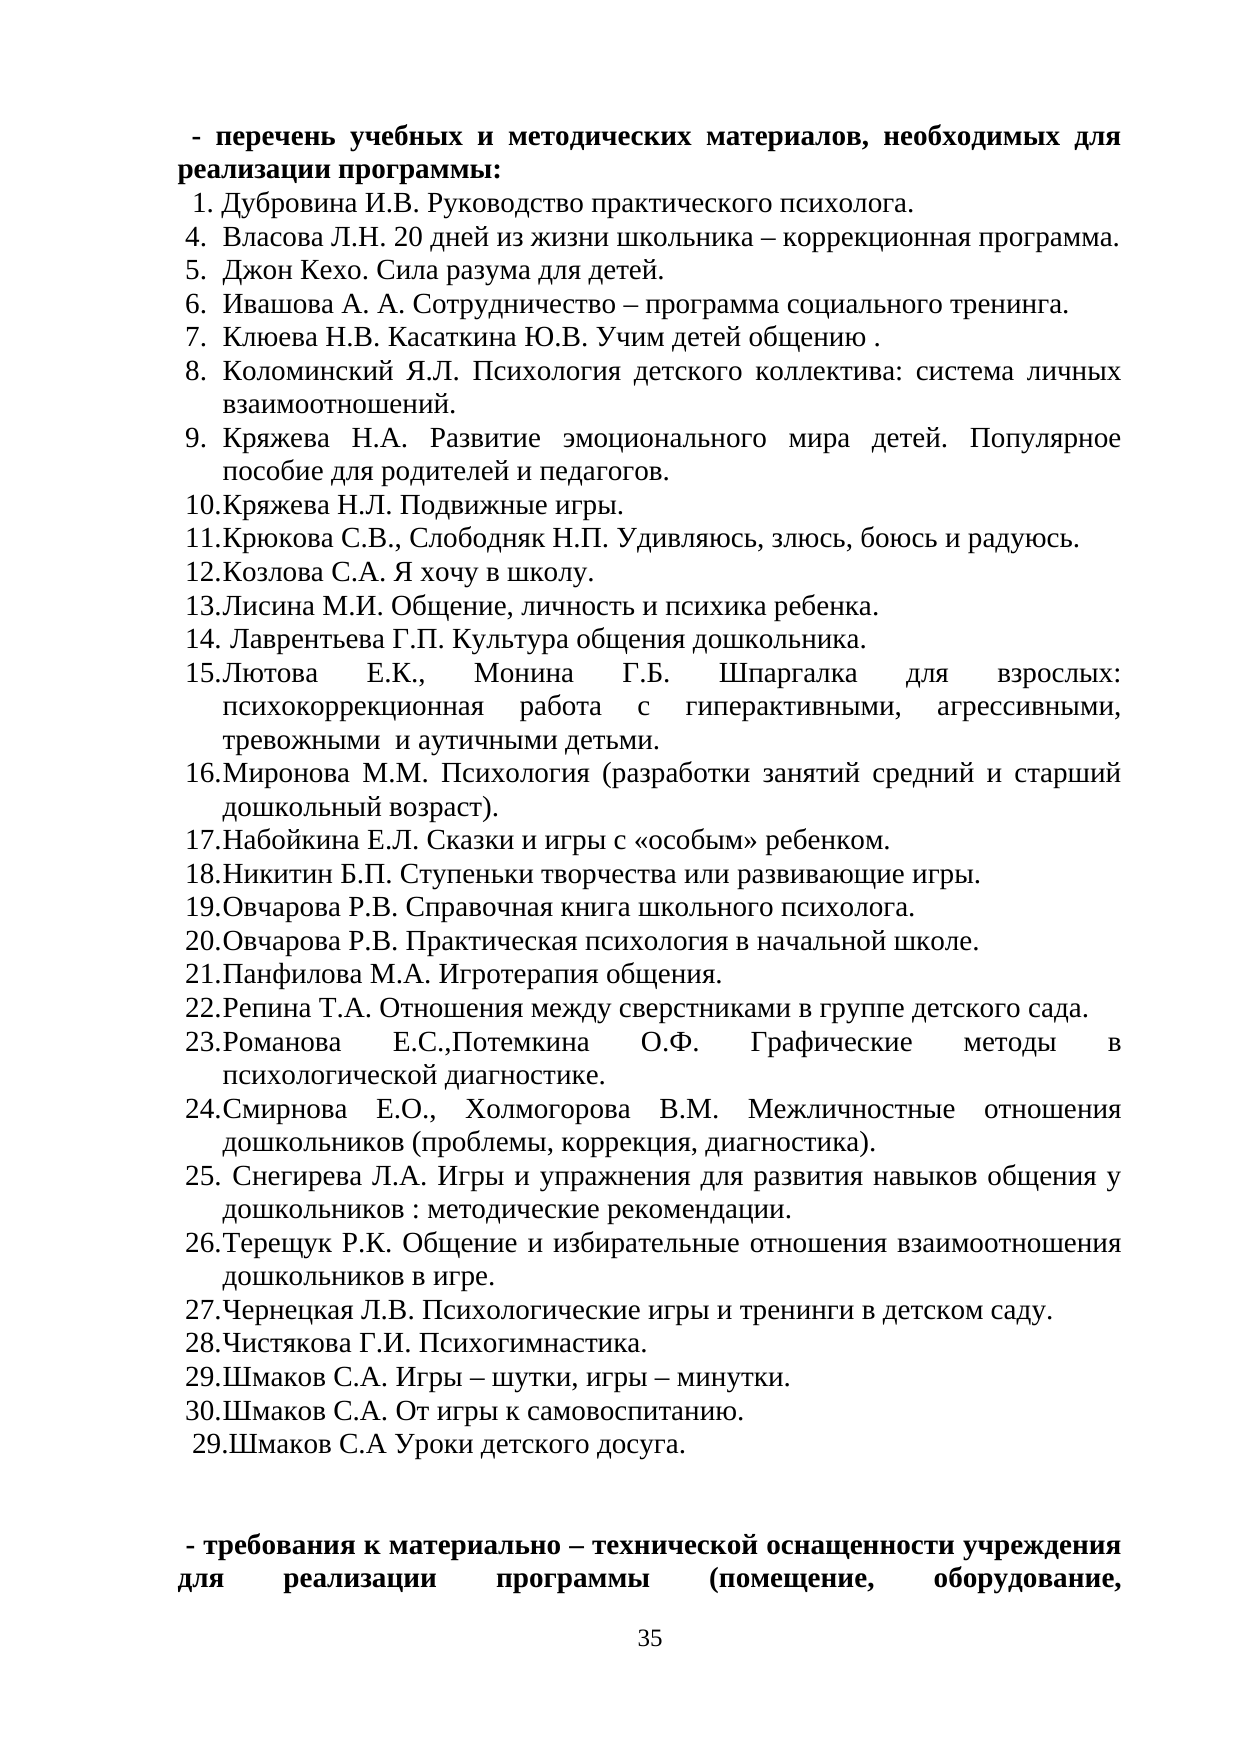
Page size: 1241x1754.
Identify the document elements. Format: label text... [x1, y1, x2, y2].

list Никитин Б.П. Ступеньки творчества или развивающие игры. [185, 856, 1122, 889]
list Клюева Н.В. Касаткина Ю.В. Учим детей общению . [185, 319, 1122, 353]
list Козлова С.А. Я хочу в школу. [185, 554, 1122, 588]
list Овчарова Р.В. Практическая психология в начальной школе. [185, 923, 1122, 957]
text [177, 1527, 1122, 1594]
list Власова Л.Н. 20 дней из жизни школьника – коррекционная программа. [185, 219, 1122, 252]
list Панфилова М.А. Игротерапия общения. [185, 957, 1122, 990]
list Чернецкая Л.В. Психологические игры и тренинги в детском саду. [185, 1292, 1122, 1326]
list Шмаков С.А. Игры – шутки, игры – минутки. [185, 1359, 1122, 1393]
list Репина Т.А. Отношения между сверстниками в группе детского сада. [185, 990, 1122, 1024]
list Миронова М.М. Психология (разработки занятий средний и старший дошкольный возраст). [185, 755, 1122, 822]
list Овчарова Р.В. Справочная книга школьного психолога. [185, 889, 1122, 923]
list Смирнова Е.О., Холмогорова В.М. Межличностные отношения дошкольников (проблемы, коррекция, диагностика). [185, 1091, 1122, 1158]
list Снегирева Л.А. Игры и упражнения для развития навыков общения у дошкольников : методические рекомендации. [185, 1158, 1122, 1225]
list Терещук Р.К. Общение и избирательные отношения взаимоотношения дошкольников в игре. [185, 1225, 1122, 1292]
list Крюкова С.В., Слободняк Н.П. Удивляюсь, злюсь, боюсь и радуюсь. [185, 521, 1122, 554]
text - перечень учебных и методических материалов, необходимых для реализации программы: [177, 118, 1122, 185]
list Коломинский Я.Л. Психология детского коллектива: система личных взаимоотношений. [185, 353, 1122, 420]
text 29.Шмаков С.А Уроки детского досуга. [177, 1426, 1122, 1460]
list Лисина М.И. Общение, личность и психика ребенка. [185, 588, 1122, 621]
list Кряжева Н.А. Развитие эмоционального мира детей. Популярное пособие для родителей и педагогов. [185, 420, 1122, 487]
list Джон Кехо. Сила разума для детей. [185, 252, 1122, 286]
list Кряжева Н.Л. Подвижные игры. [185, 487, 1122, 521]
list Романова Е.С.,Потемкина О.Ф. Графические методы в психологической диагностике. [185, 1024, 1122, 1091]
list Чистякова Г.И. Психогимнастика. [185, 1326, 1122, 1359]
text 1. Дубровина И.В. Руководство практического психолога. [177, 185, 1122, 219]
list Лютова Е.К., Монина Г.Б. Шпаргалка для взрослых: психокоррекционная работа с гиперактивными, агрессивными, тревожными и аутичными детьми. [185, 655, 1122, 755]
list Набойкина Е.Л. Сказки и игры с «особым» ребенком. [185, 822, 1122, 856]
list Шмаков С.А. От игры к самовоспитанию. [185, 1393, 1122, 1426]
list Ивашова А. А. Сотрудничество – программа социального тренинга. [185, 286, 1122, 319]
list Лаврентьева Г.П. Культура общения дошкольника. [185, 621, 1122, 655]
